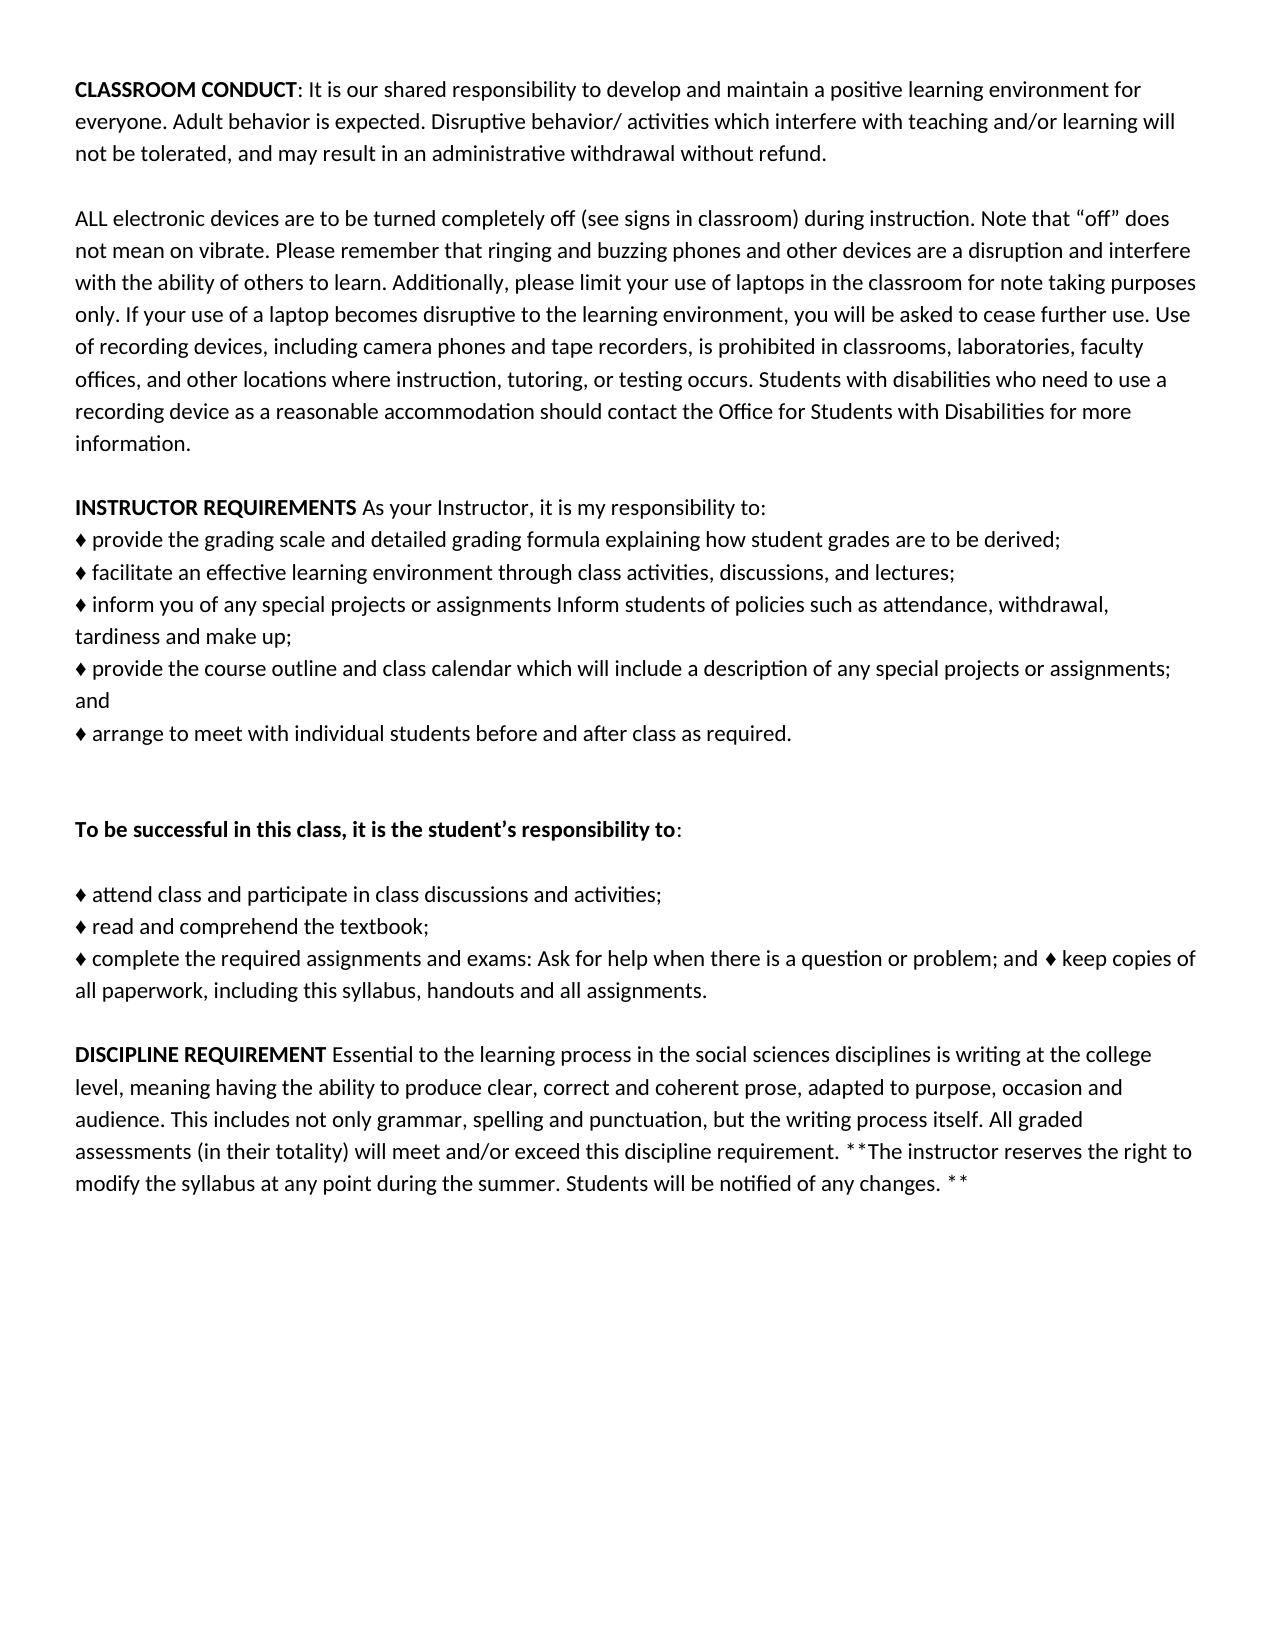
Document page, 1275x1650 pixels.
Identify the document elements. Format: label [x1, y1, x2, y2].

text [75, 75, 1200, 1197]
